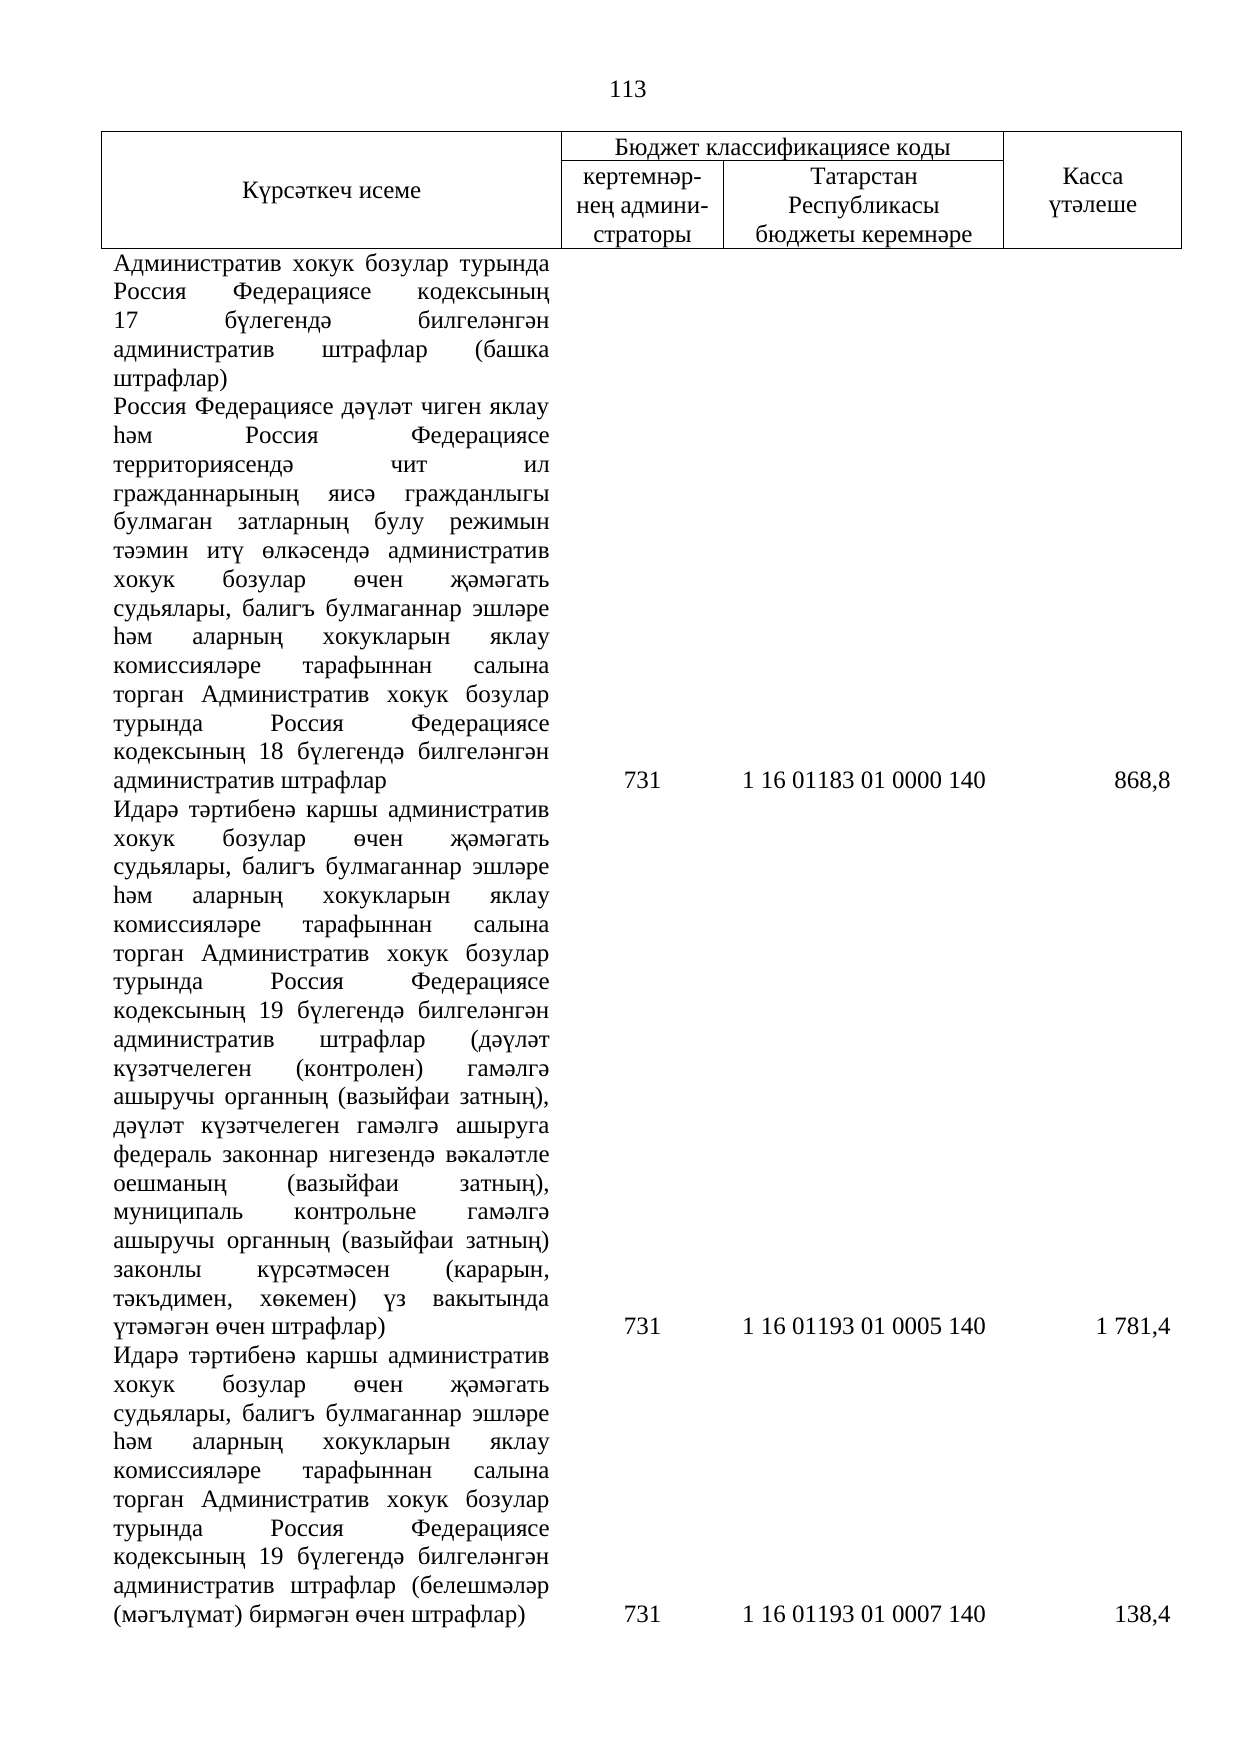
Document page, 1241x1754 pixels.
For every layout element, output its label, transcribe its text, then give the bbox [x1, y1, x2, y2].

table_header Күрсәткеч исеме [102, 132, 561, 248]
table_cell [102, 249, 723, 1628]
table_header Бюджет классификациясе коды [562, 132, 1003, 160]
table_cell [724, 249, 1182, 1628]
table_header Касса үтәлеше [1004, 132, 1181, 248]
table_cell кертемнәр-нең админи-страторы [562, 161, 723, 248]
table_cell Татарстан Республикасы бюджеты керемнәре [724, 161, 1003, 248]
